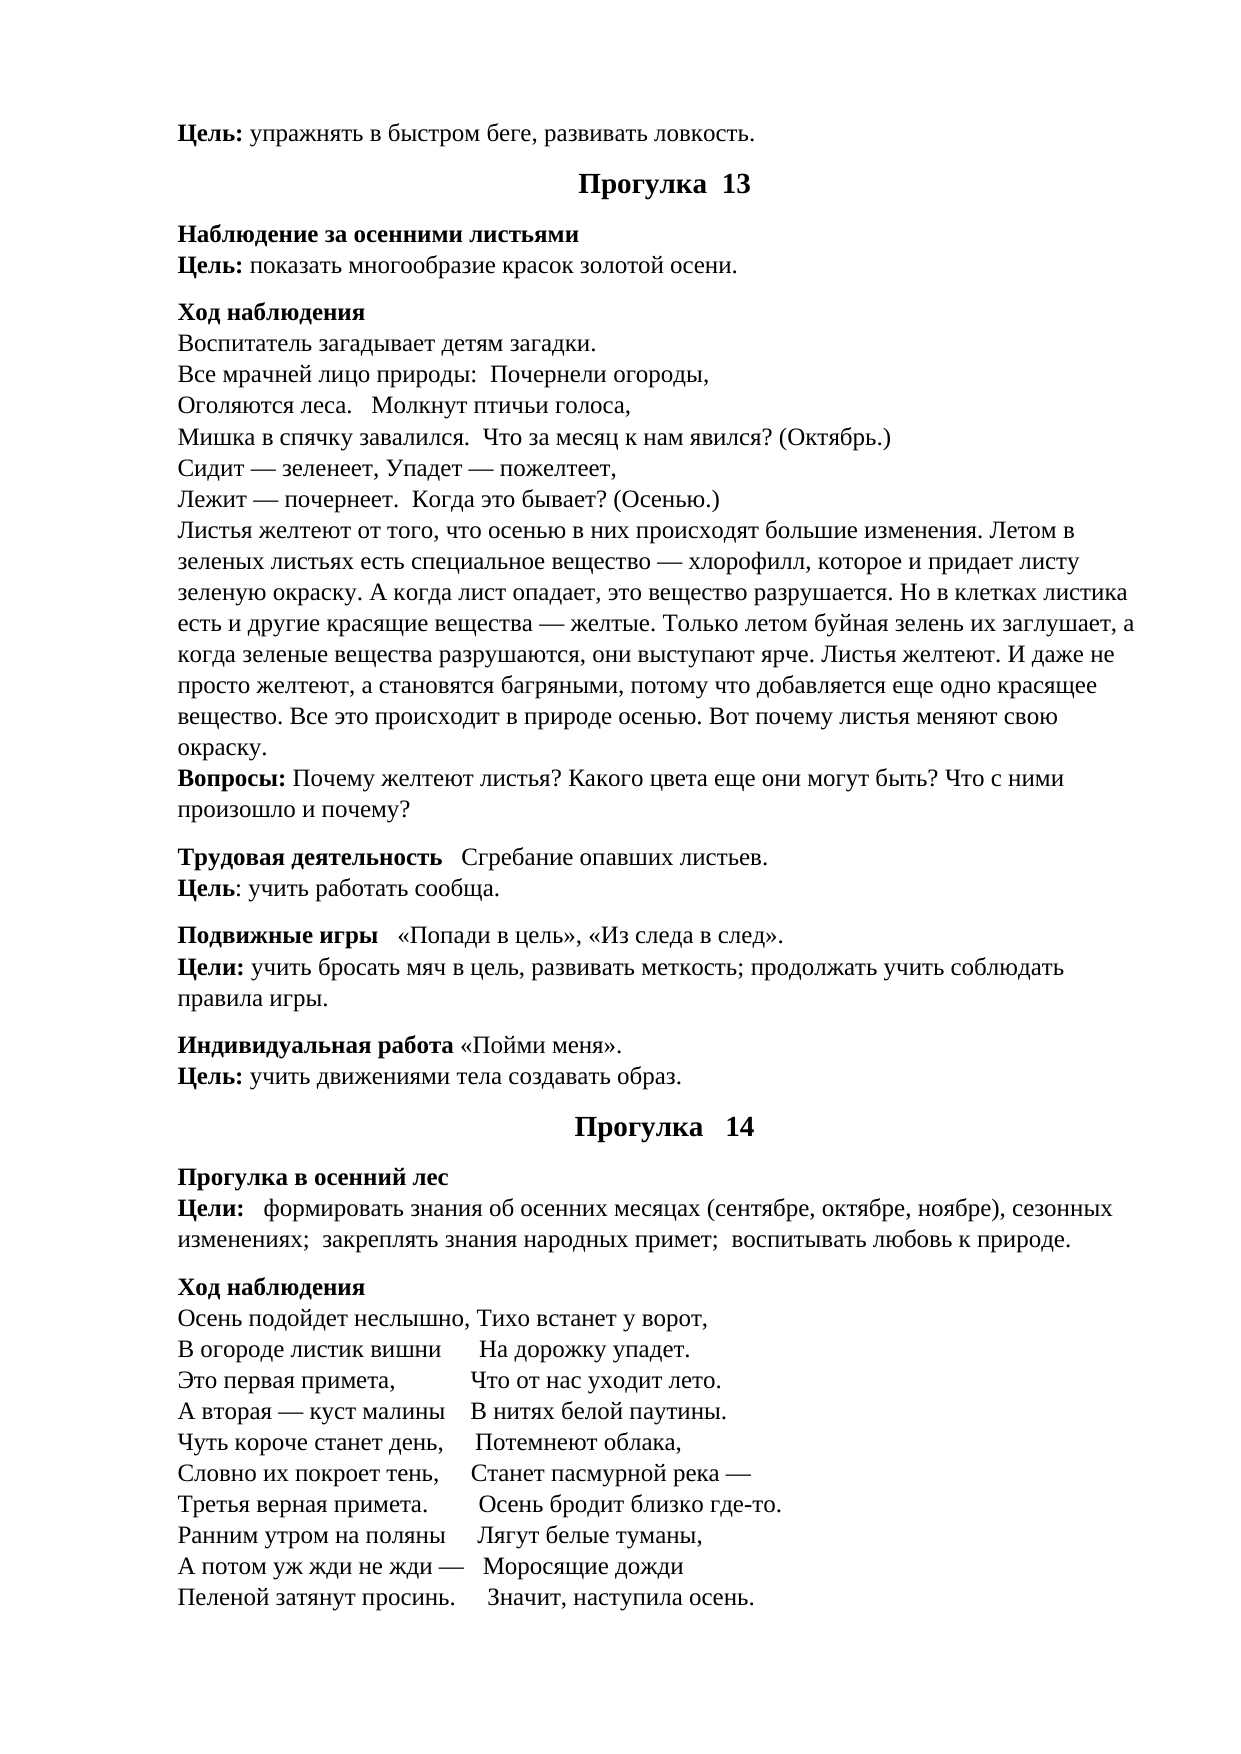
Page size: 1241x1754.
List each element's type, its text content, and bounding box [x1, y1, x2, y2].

text Индивидуальная работа «Пойми меня». Цель: учить движениями тела создавать образ. [177, 1030, 1152, 1090]
text Прогулка в осенний лес Цели: формировать знания об осенних месяцах (сентябре, октябре, ноябре), сезонных изменениях; закреплять знания народных примет; воспитывать любовь к природе. [177, 1162, 1152, 1253]
text Ход наблюдения Осень подойдет неслышно, Тихо встанет у ворот, В огороде листик вишни На дорожку упадет. Это первая примета, Что от нас уходит лето. А вторая — куст малины В нитях белой паутины. Чуть короче станет день, Потемнеют облака, Словно их покроет тень, Станет пасмурной река — Третья верная примета. Осень бродит близко где-то. Ранним утром на поляны Лягут белые туманы, А потом уж жди не жди — Моросящие дожди Пеленой затянут просинь. Значит, наступила осень. [177, 1272, 1152, 1611]
text Цель: упражнять в быстром беге, развивать ловкость. [177, 118, 1152, 147]
text Прогулка 13 [177, 166, 1152, 199]
text Ход наблюдения Воспитатель загадывает детям загадки. Все мрачней лицо природы: Почернели огороды, Оголяются леса. Молкнут птичьи голоса, Мишка в спячку завалился. Что за месяц к нам явился? (Октябрь.) Сидит — зеленеет, Упадет — пожелтеет, Лежит — почернеет. Когда это бывает? (Осенью.) Листья желтеют от того, что осенью в них происходят большие изменения. Летом в зеленых листьях есть специальное вещество — хлорофилл, которое и придает листу зеленую окраску. А когда лист опадает, это вещество разрушается. Но в клетках листика есть и другие красящие вещества — желтые. Только летом буйная зелень их заглушает, а когда зеленые вещества разрушаются, они выступают ярче. Листья желтеют. И даже не просто желтеют, а становятся багряными, потому что добавляется еще одно красящее вещество. Все это происходит в природе осенью. Вот почему листья меняют свою окраску. Вопросы: Почему желтеют листья? Какого цвета еще они могут быть? Что с ними произошло и почему? [177, 297, 1152, 823]
text Трудовая деятельность Сгребание опавших листьев. Цель: учить работать сообща. [177, 842, 1152, 902]
text Подвижные игры «Попади в цель», «Из следа в след». Цели: учить бросать мяч в цель, развивать меткость; продолжать учить соблюдать правила игры. [177, 921, 1152, 1011]
text Наблюдение за осенними листьями Цель: показать многообразие красок золотой осени. [177, 219, 1152, 278]
text Прогулка 14 [177, 1109, 1152, 1143]
